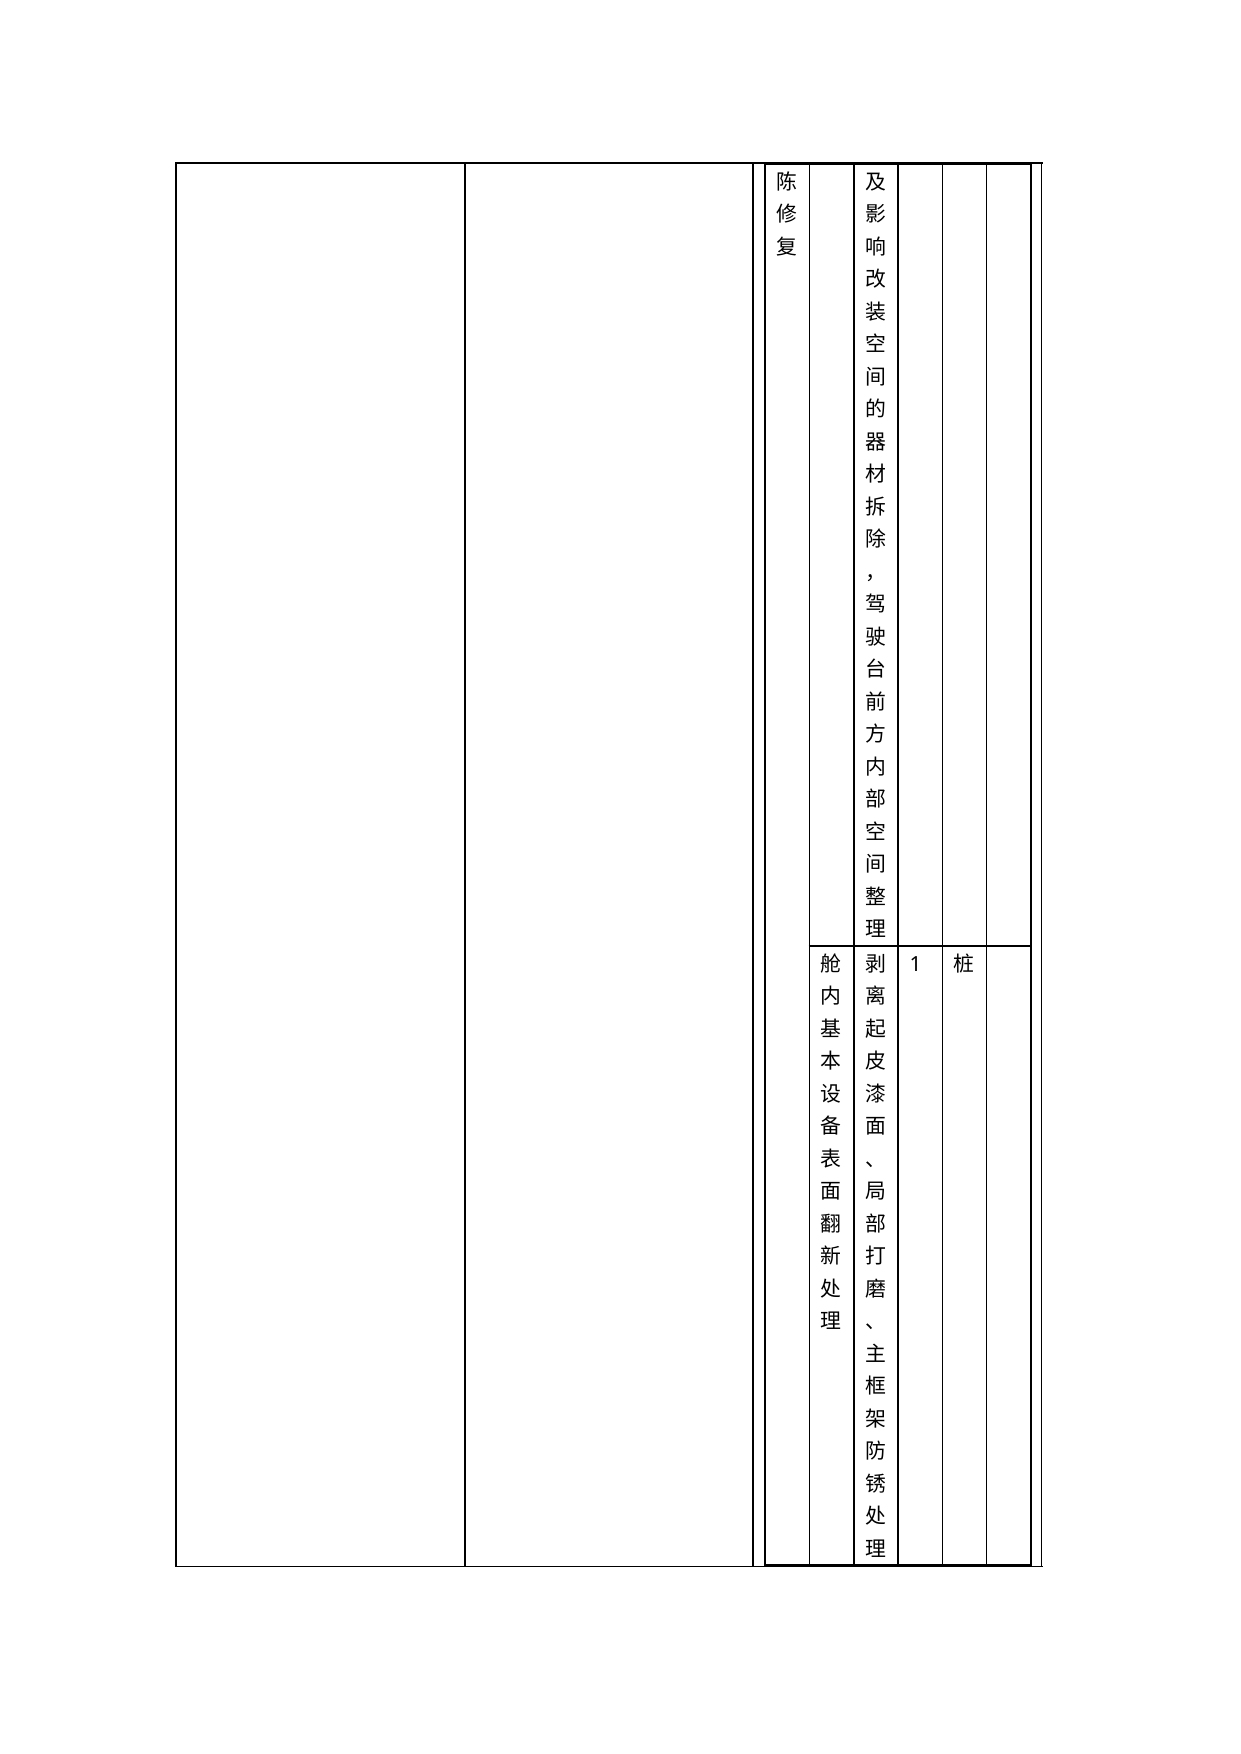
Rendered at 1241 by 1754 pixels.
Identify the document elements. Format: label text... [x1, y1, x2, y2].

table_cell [1032, 164, 1041, 1566]
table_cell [987, 165, 1030, 945]
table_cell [810, 947, 853, 1564]
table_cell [766, 165, 809, 1564]
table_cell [754, 164, 764, 1566]
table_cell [855, 165, 897, 945]
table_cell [810, 165, 853, 945]
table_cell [943, 165, 986, 945]
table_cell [943, 947, 986, 1564]
table_cell ★ [466, 164, 752, 1566]
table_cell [987, 947, 1030, 1564]
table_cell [899, 947, 942, 1564]
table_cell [899, 165, 942, 945]
table_cell 1 [177, 164, 464, 1566]
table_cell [855, 947, 897, 1564]
